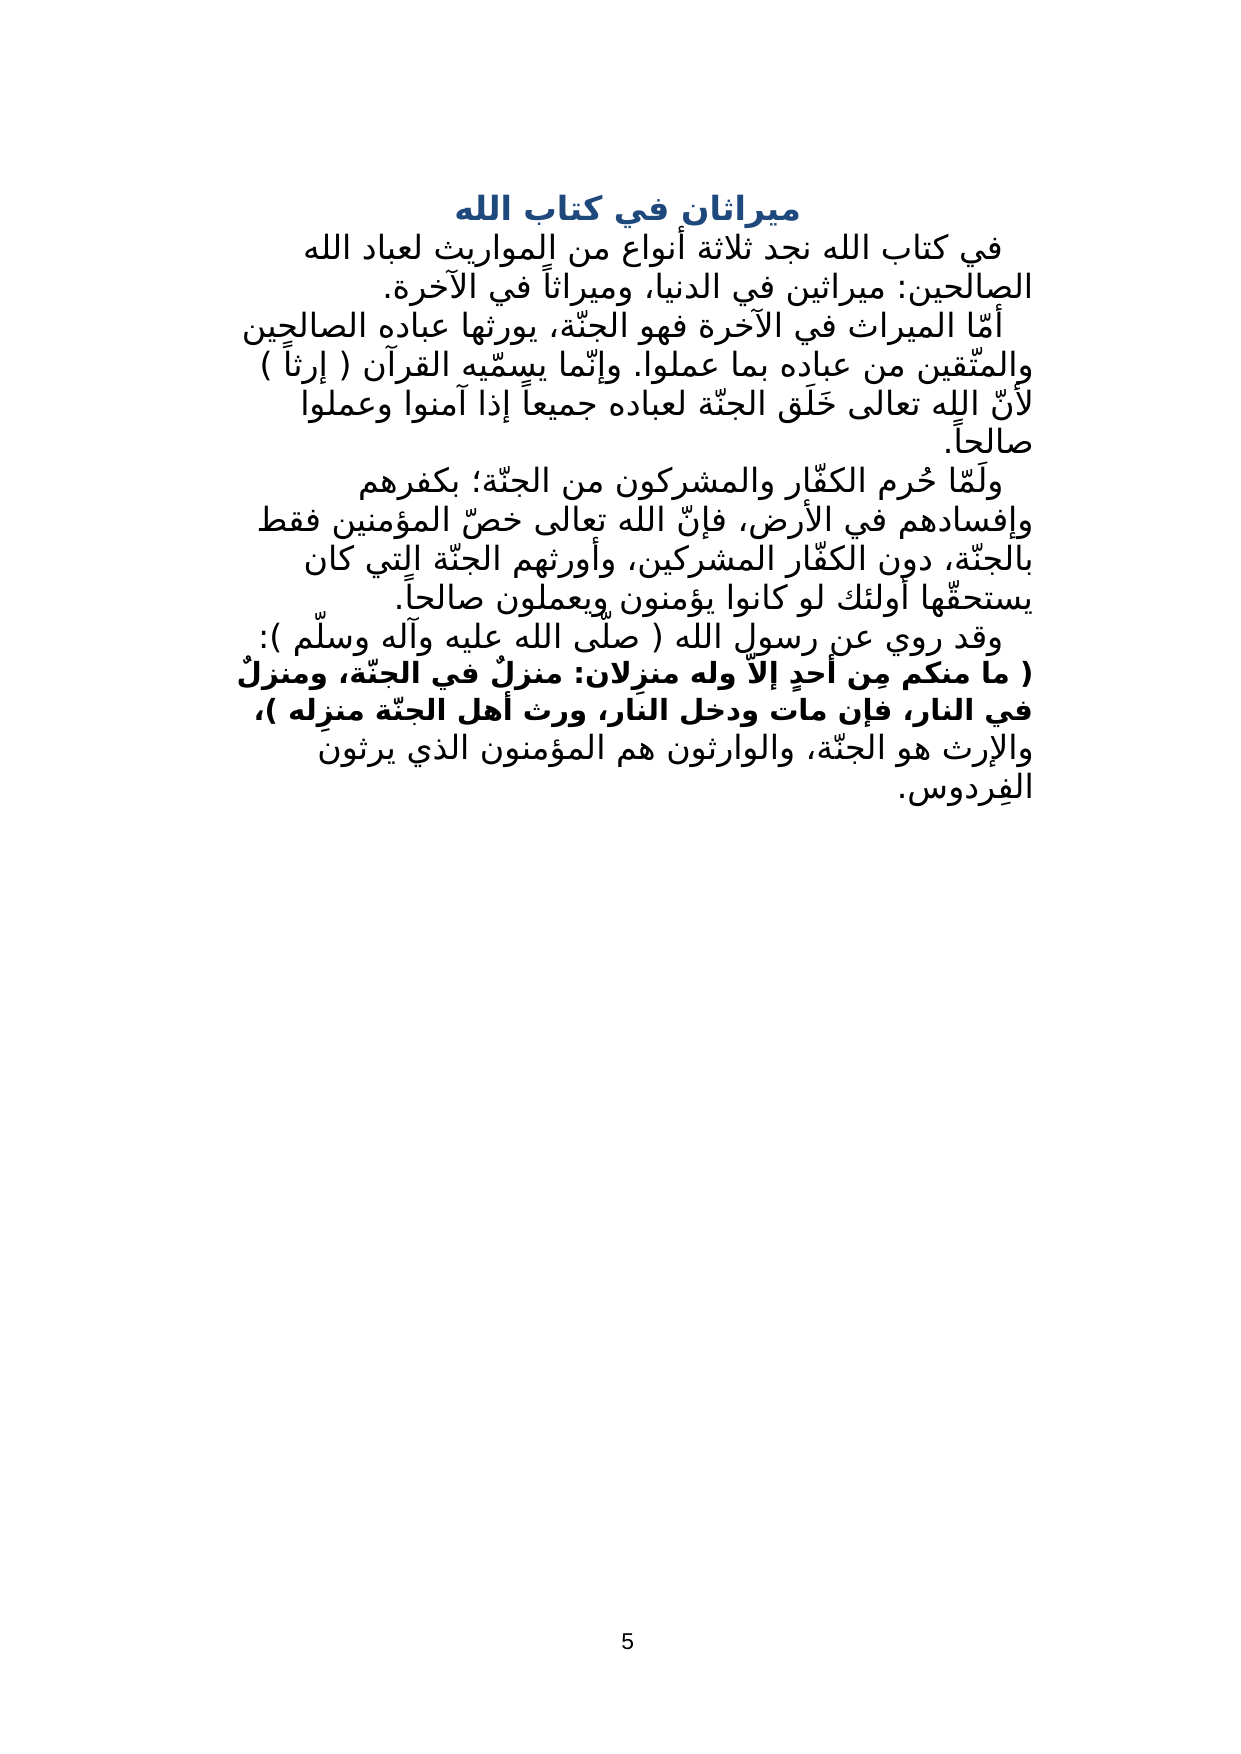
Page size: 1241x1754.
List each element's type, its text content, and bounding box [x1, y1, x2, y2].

text أمّا الميراث في الآخرة فهو الجنّة، يورثها عباده الصالحين والمتّقين من عباده بما عملوا. وإنّما يسمّيه القرآن ( إرثاً ) لأنّ الله تعالى خَلَق الجنّة لعباده جميعاً إذا آمنوا وعملوا صالحاً. [222, 306, 1033, 462]
text وقد روي عن رسول الله ( صلّى الله عليه وآله وسلّم ): ( ما منكم مِن أحدٍ إلاّ وله منزِلان: منزلٌ في الجنّة، ومنزلٌ في النار، فإن مات ودخل النار، ورث أهل الجنّة منزِله )، والإرث هو الجنّة، والوارثون هم المؤمنون الذي يرثون الفِردوس. [222, 617, 1033, 806]
text ولَمّا حُرم الكفّار والمشركون من الجنّة؛ بكفرهم وإفسادهم في الأرض، فإنّ الله تعالى خصّ المؤمنين فقط بالجنّة، دون الكفّار المشركين، وأورثهم الجنّة التي كان يستحقّها أولئك لو كانوا يؤمنون ويعملون صالحاً. [222, 462, 1033, 617]
subtitle ميراثان في كتاب الله [222, 190, 1033, 228]
text في كتاب الله نجد ثلاثة أنواع من المواريث لعباد الله الصالحين: ميراثين في الدنيا، وميراثاً في الآخرة. [222, 228, 1033, 306]
